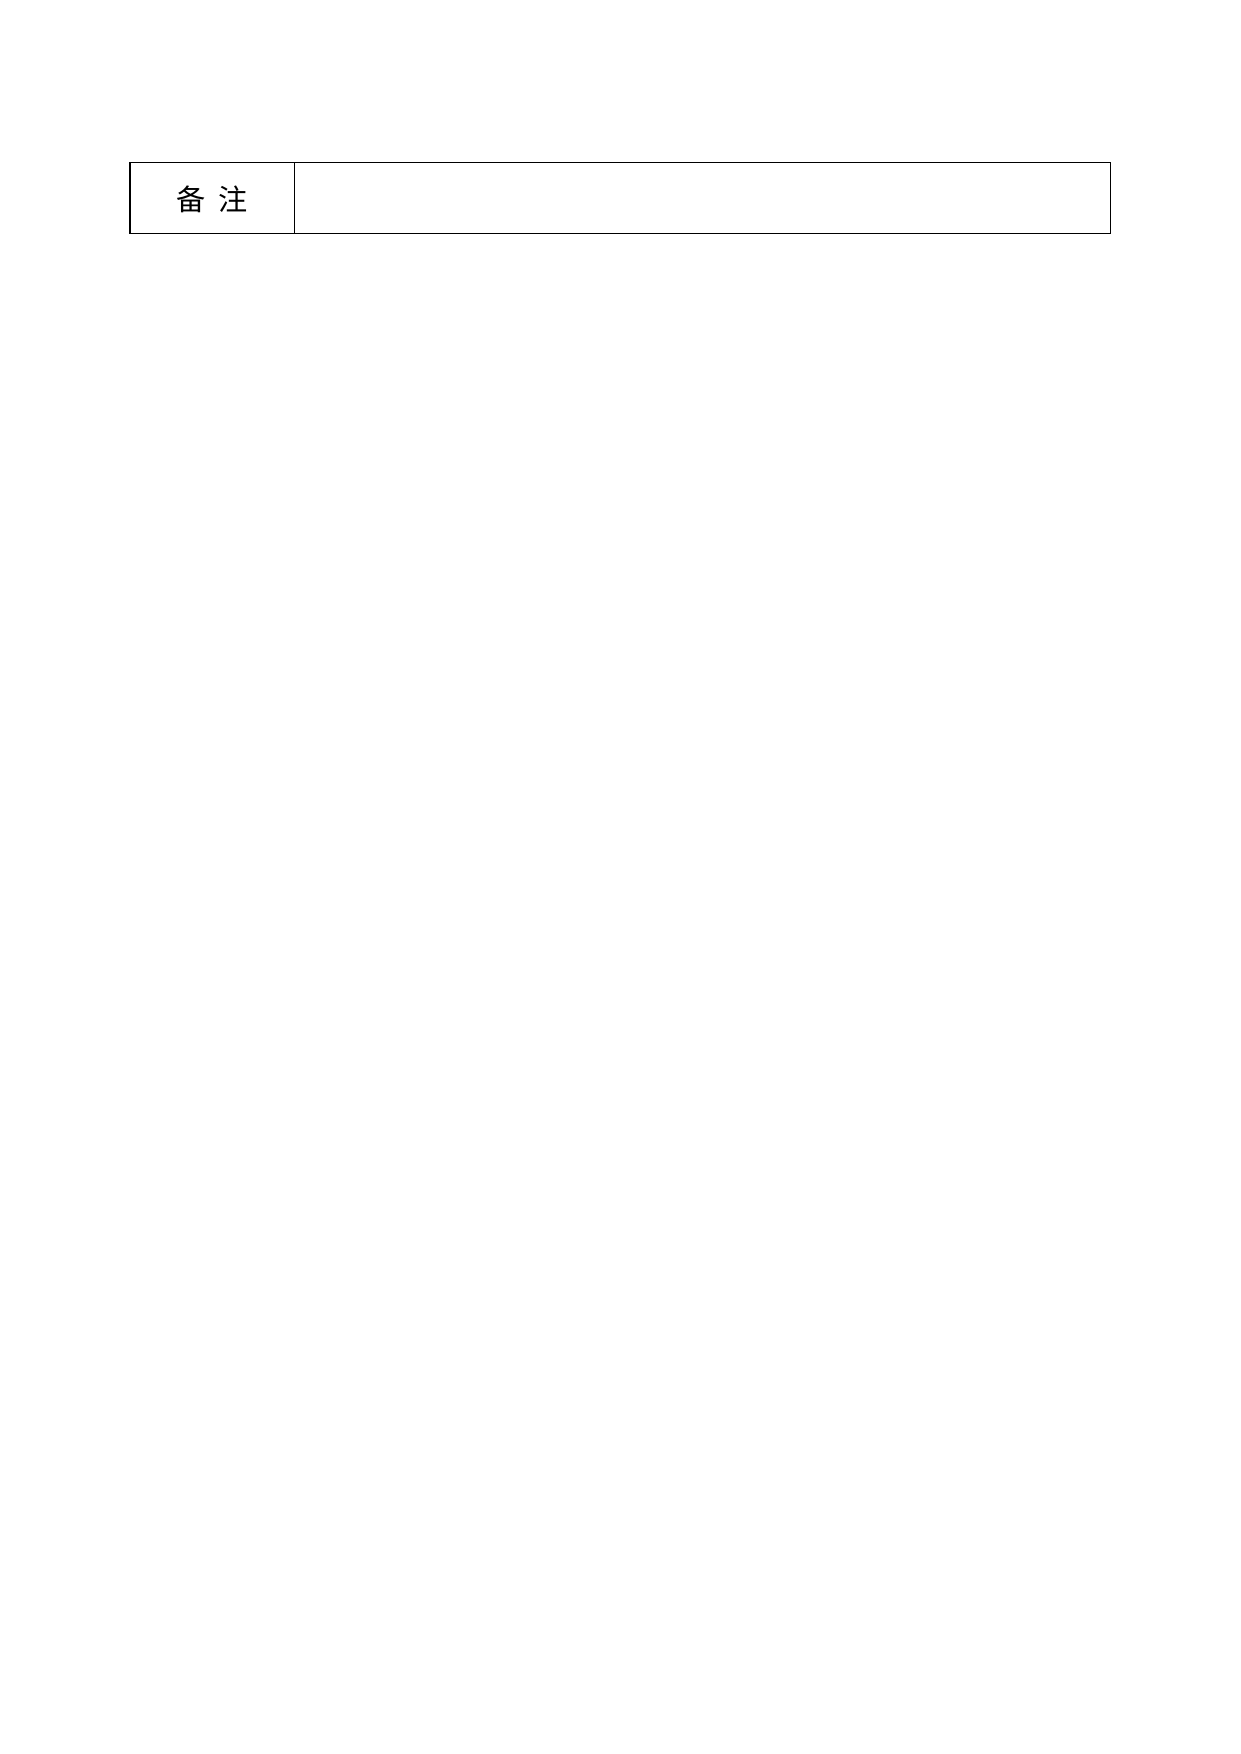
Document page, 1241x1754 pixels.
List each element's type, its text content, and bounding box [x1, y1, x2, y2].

table_cell 备 注 [131, 163, 294, 233]
table_cell [295, 163, 1110, 233]
